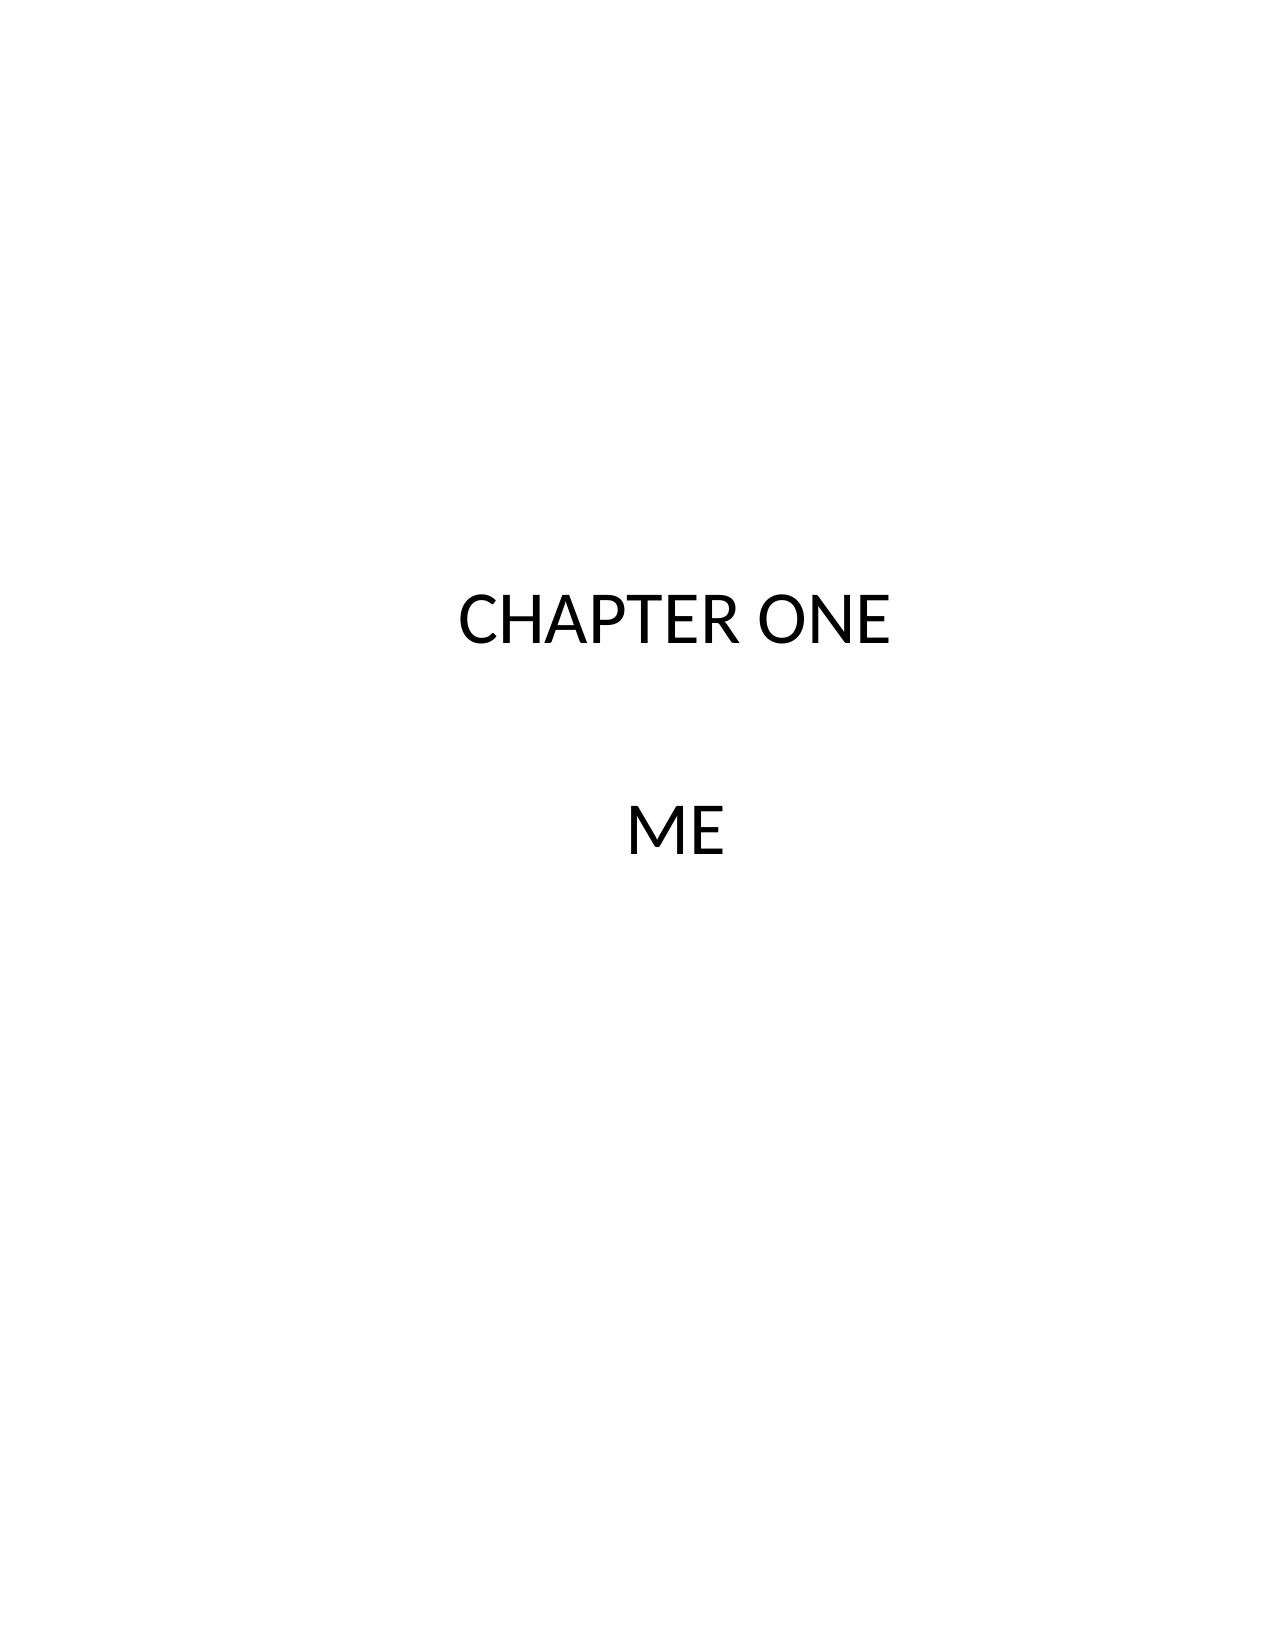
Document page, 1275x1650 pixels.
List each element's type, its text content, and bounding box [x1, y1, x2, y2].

list CHAPTER ONE [225, 571, 1125, 662]
list ME [225, 781, 1125, 873]
